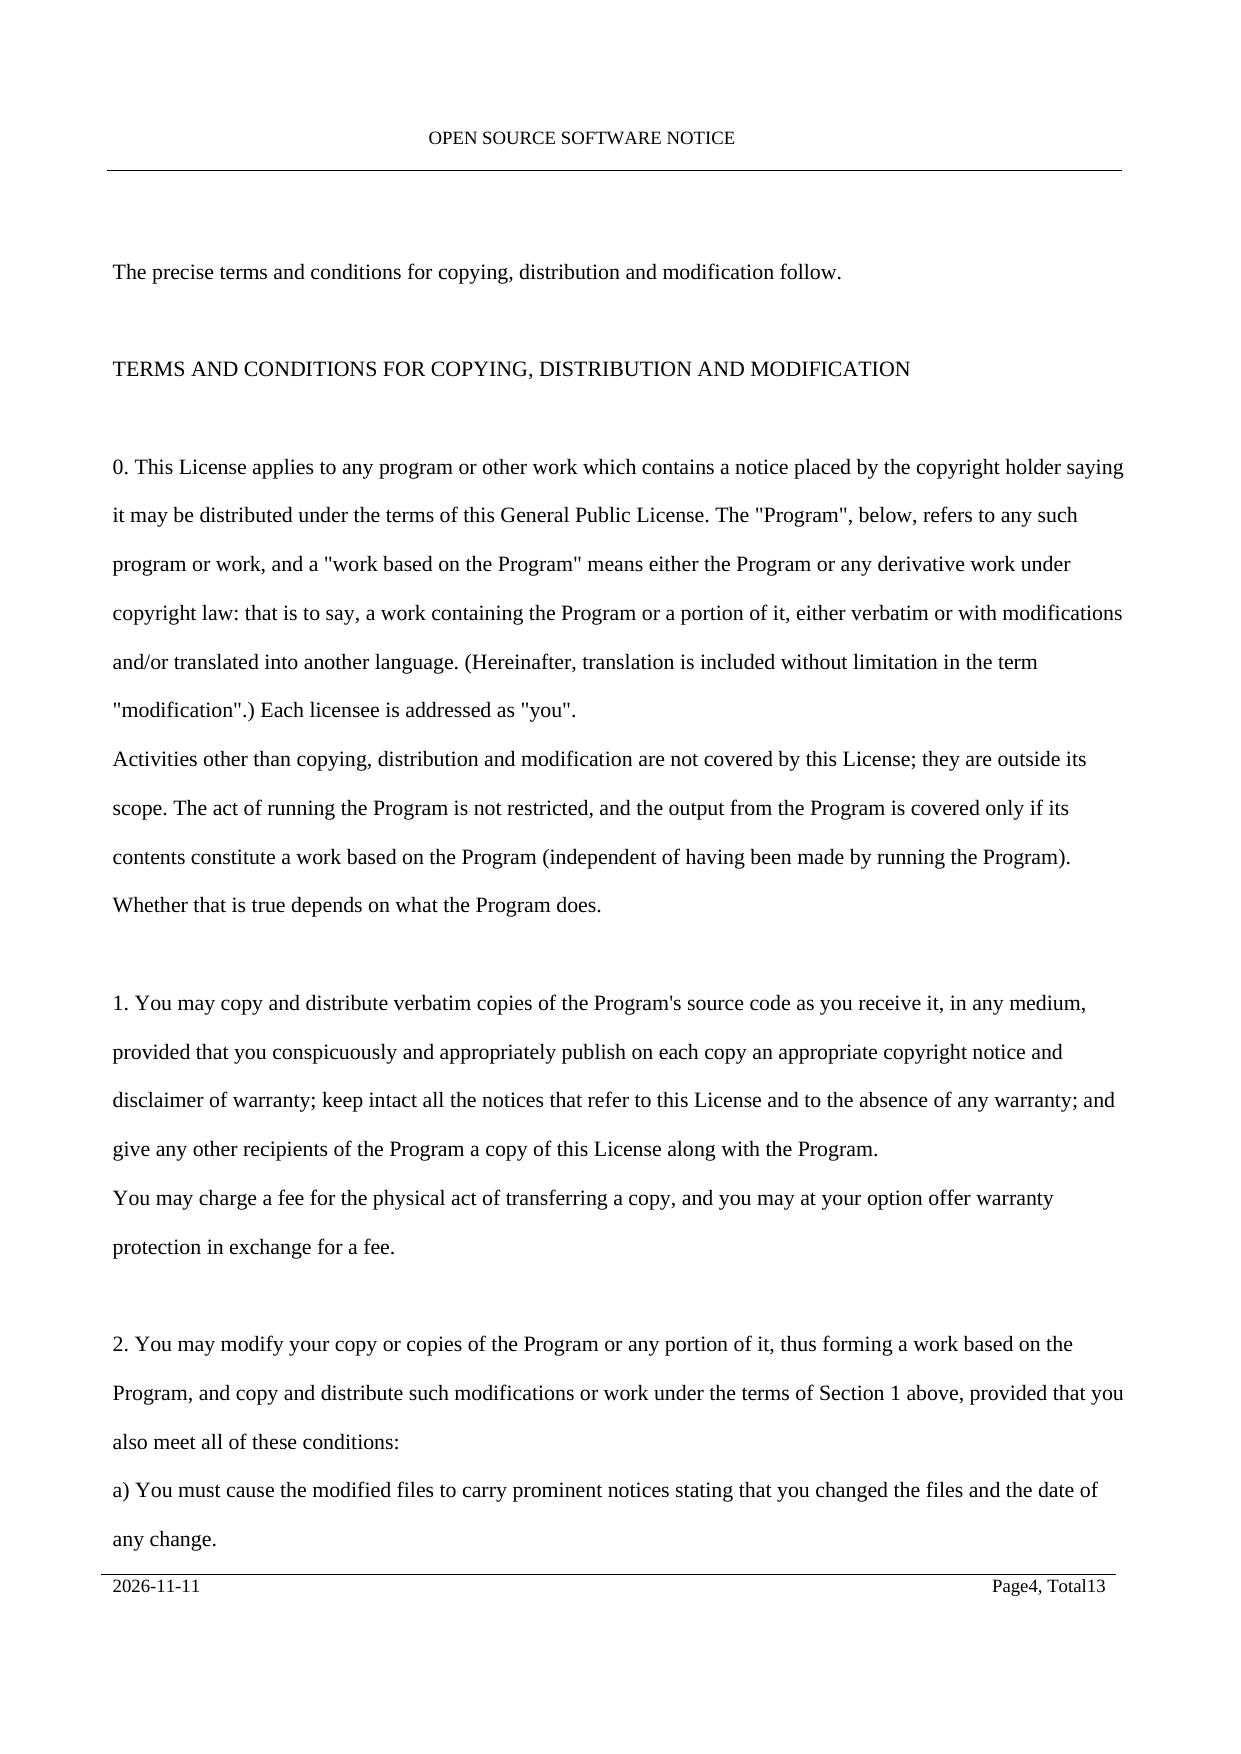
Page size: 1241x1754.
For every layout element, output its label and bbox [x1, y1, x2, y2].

text [112, 206, 1128, 1555]
